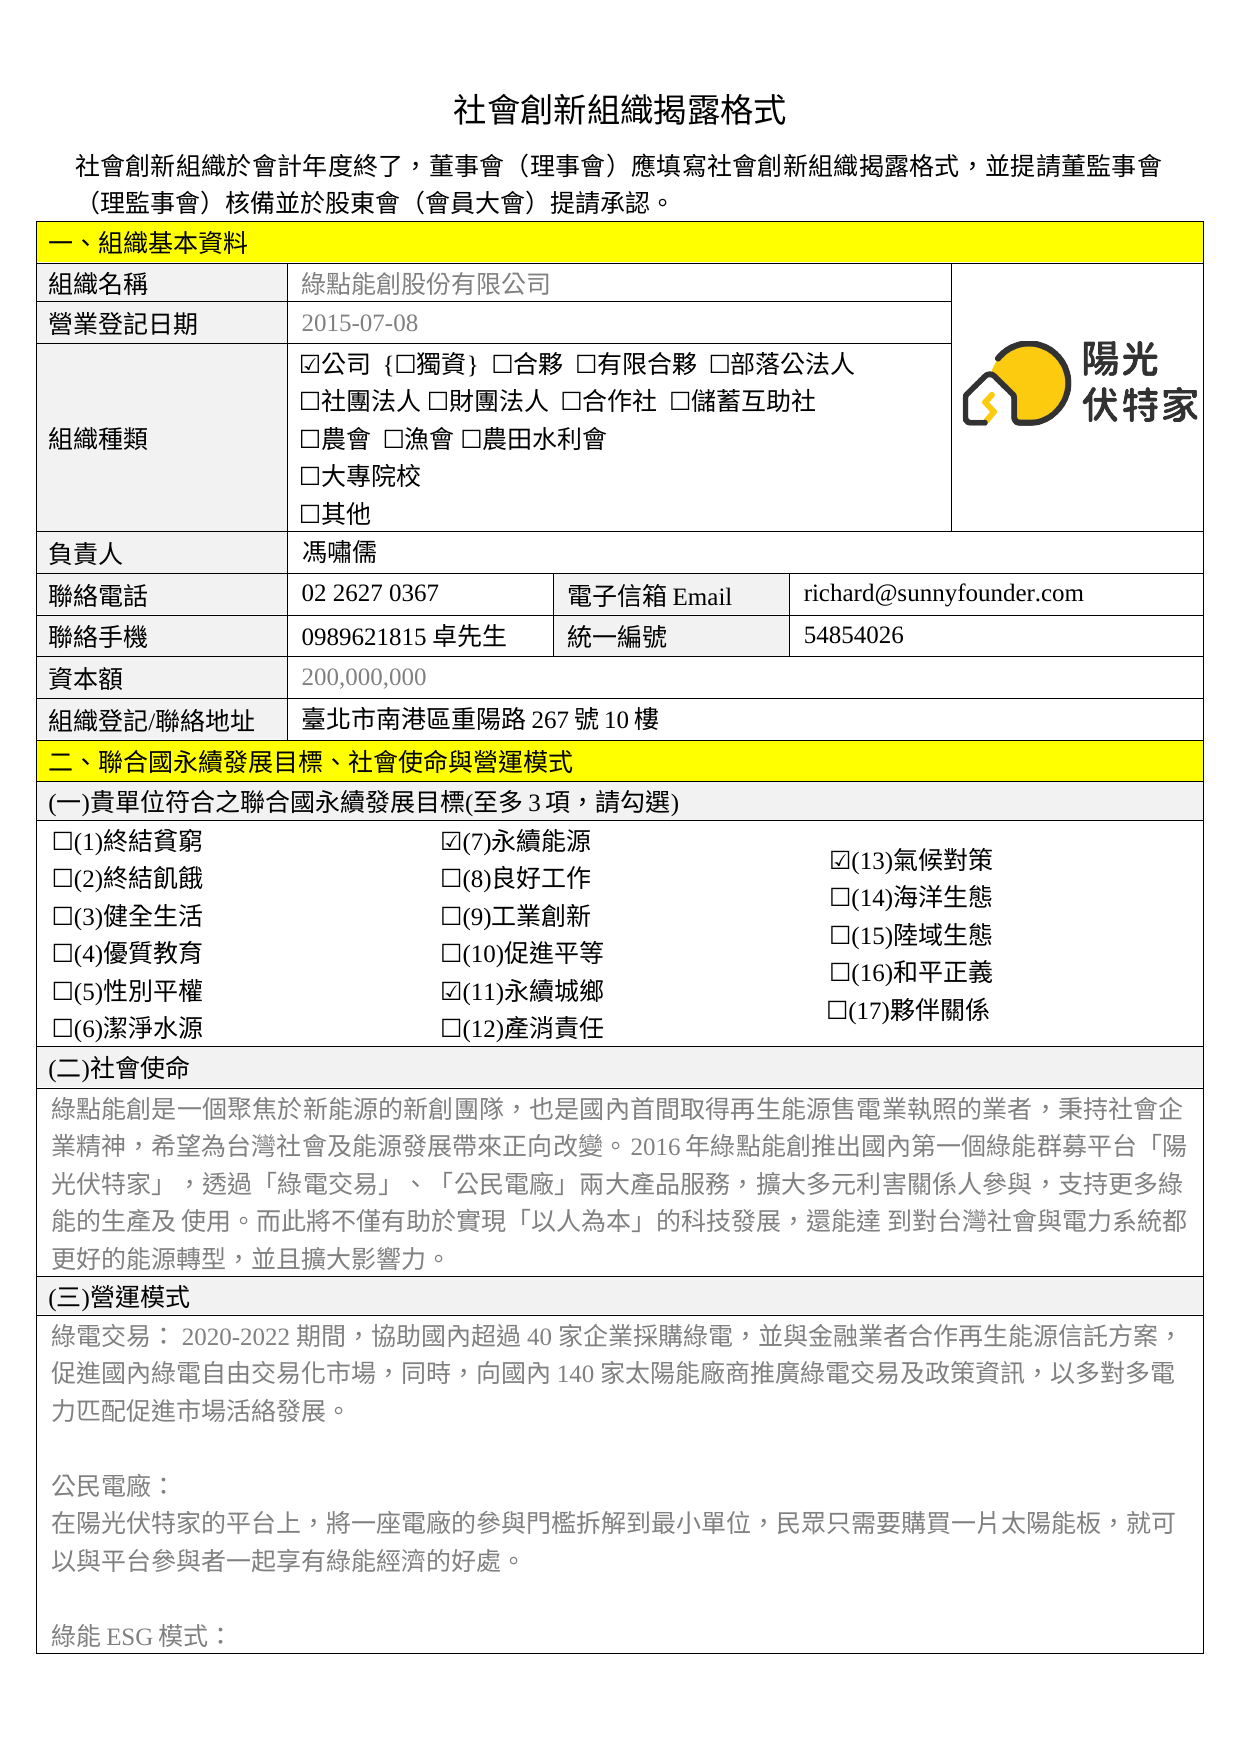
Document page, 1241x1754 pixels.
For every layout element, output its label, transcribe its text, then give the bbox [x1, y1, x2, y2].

table_cell richard@sunnyfounder.com [790, 574, 1203, 614]
table_cell 綠點能創股份有限公司 [288, 264, 951, 301]
table_cell (一)貴單位符合之聯合國永續發展目標(至多3項，請勾選) [37, 782, 1203, 820]
table_cell (三)營運模式 [37, 1277, 1203, 1314]
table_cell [37, 1316, 1203, 1653]
table_cell 二、聯合國永續發展目標、社會使命與營運模式 [37, 741, 1203, 781]
picture [962, 341, 1198, 426]
table_cell ☑(7)永續能源 ☐(8)良好工作 ☐(9)工業創新 ☐(10)促進平等 ☑(11)永續城鄉 ☐(12)產消責任 [426, 821, 814, 1046]
table_cell ☐(1)終結貧窮 ☐(2)終結飢餓 ☐(3)健全生活 ☐(4)優質教育 ☐(5)性別平權 ☐(6)潔淨水源 [37, 821, 426, 1046]
table_cell 資本額 [37, 657, 287, 698]
table_cell 聯絡電話 [37, 574, 287, 614]
table_cell 02 2627 0367 [288, 574, 553, 614]
table_cell 組織登記/聯絡地址 [37, 699, 287, 739]
table_cell 54854026 [790, 616, 1203, 656]
table_cell 統一編號 [554, 616, 789, 656]
text 社會創新組織於會計年度終了，董事會（理事會）應填寫社會創新組織揭露格式，並提請董監事會（理監事會）核備並於股東會（會員大會）提請承認。 [75, 146, 1165, 221]
table_cell 組織名稱 [37, 264, 287, 301]
table_cell [952, 264, 1203, 531]
table_cell 組織種類 [37, 344, 287, 531]
text 社會創新組織揭露格式 [75, 71, 1165, 146]
table_header 一、組織基本資料 [37, 222, 1203, 262]
table_cell 臺北市南港區重陽路267號10樓 [288, 699, 1203, 739]
table_cell 0989621815 卓先生 [288, 616, 553, 656]
table_cell 負責人 [37, 532, 287, 573]
table_cell ☑(13)氣候對策 ☐(14)海洋生態 ☐(15)陸域生態 ☐(16)和平正義 ☐(17)夥伴關係 [815, 821, 1203, 1046]
table_cell 200,000,000 [288, 657, 1203, 698]
table_cell 營業登記日期 [37, 302, 287, 343]
table_cell 綠點能創是一個聚焦於新能源的新創團隊，也是國內首間取得再生能源售電業執照的業者，秉持社會企業精神，希望為台灣社會及能源發展帶來正向改變。2016年綠點能創推出國內第一個綠能群募平台「陽光伏特家」，透過「綠電交易」、「公民電廠」兩大產品服務，擴大多元利害關係人參與，支持更多綠能的生產及 使用。而此將不僅有助於實現「以人為本」的科技發展，還能達 到對台灣社會與電力系統都更好的能源轉型，並且擴大影響力。 [37, 1089, 1203, 1276]
table_cell ☑公司 {獨資} ☐合夥 ☐有限合夥 ☐部落公法人 ☐社團法人 ☐財團法人 ☐合作社 ☐儲蓄互助社 ☐農會 ☐漁會 ☐農田水利會 ☐大專院校 ☐其他 [288, 344, 951, 531]
table_cell (二)社會使命 [37, 1047, 1203, 1087]
table_cell 電子信箱Email [554, 574, 789, 614]
table_cell 馮嘯儒 [288, 532, 1203, 573]
table_cell 2015-07-08 [288, 302, 951, 343]
table_cell 聯絡手機 [37, 616, 287, 656]
